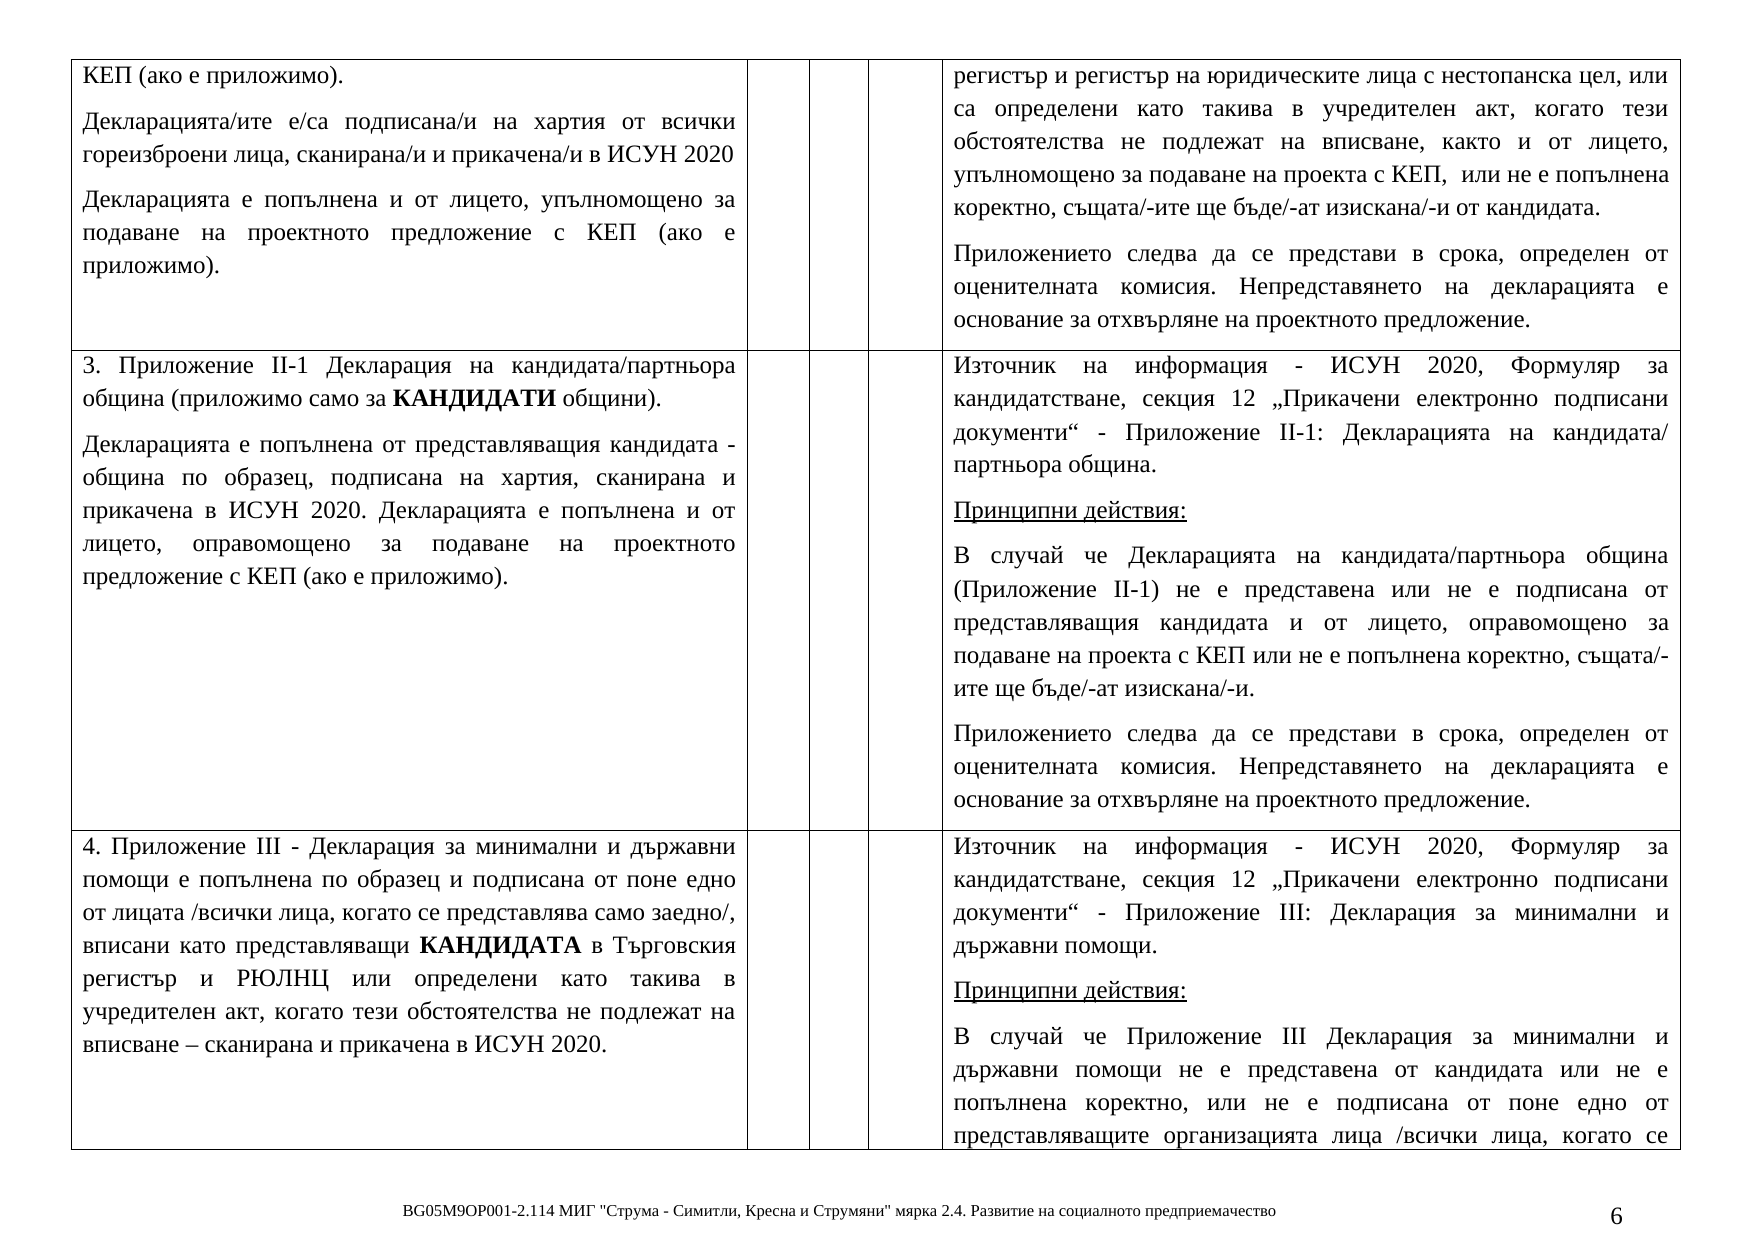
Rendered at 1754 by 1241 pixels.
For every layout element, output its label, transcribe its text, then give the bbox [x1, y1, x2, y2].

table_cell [943, 831, 1680, 1149]
table_cell [810, 351, 868, 830]
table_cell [943, 60, 1680, 349]
table_cell [748, 831, 809, 1149]
table_cell [869, 351, 942, 830]
table_cell [748, 60, 809, 349]
table_cell [748, 351, 809, 830]
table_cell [72, 831, 747, 1149]
table_cell [810, 60, 868, 349]
table_cell Източник на информация - ИСУН 2020, Формуляр за кандидатстване, секция 12 „Прикачени електронно подписани документи“ - Приложение ІІ-1: Декларацията на кандидата/ партньора община. Принципни действия: В случай че Декларацията на кандидата/партньора община (Приложение ІІ-1) не е представена или не е подписана от представляващия кандидата и от лицето, оправомощено за подаване на проекта с КЕП или не е попълнена коректно, същата/-ите ще бъде/-ат изискана/-и. Приложението следва да се представи в срока, определен от оценителната комисия. Непредставянето на декларацията е основание за отхвърляне на проектното предложение. [943, 351, 1680, 830]
table_cell 3. Приложение ІІ-1 Декларация на кандидата/партньора община (приложимо само за КАНДИДАТИ общини). Декларацията е попълнена от представляващия кандидата - община по образец, подписана на хартия, сканирана и прикачена в ИСУН 2020. Декларацията е попълнена и от лицето, оправомощено за подаване на проектното предложение с КЕП (ако е приложимо). [72, 351, 747, 830]
table_cell [869, 831, 942, 1149]
table_cell [869, 60, 942, 349]
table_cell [72, 60, 747, 349]
table_cell [810, 831, 868, 1149]
